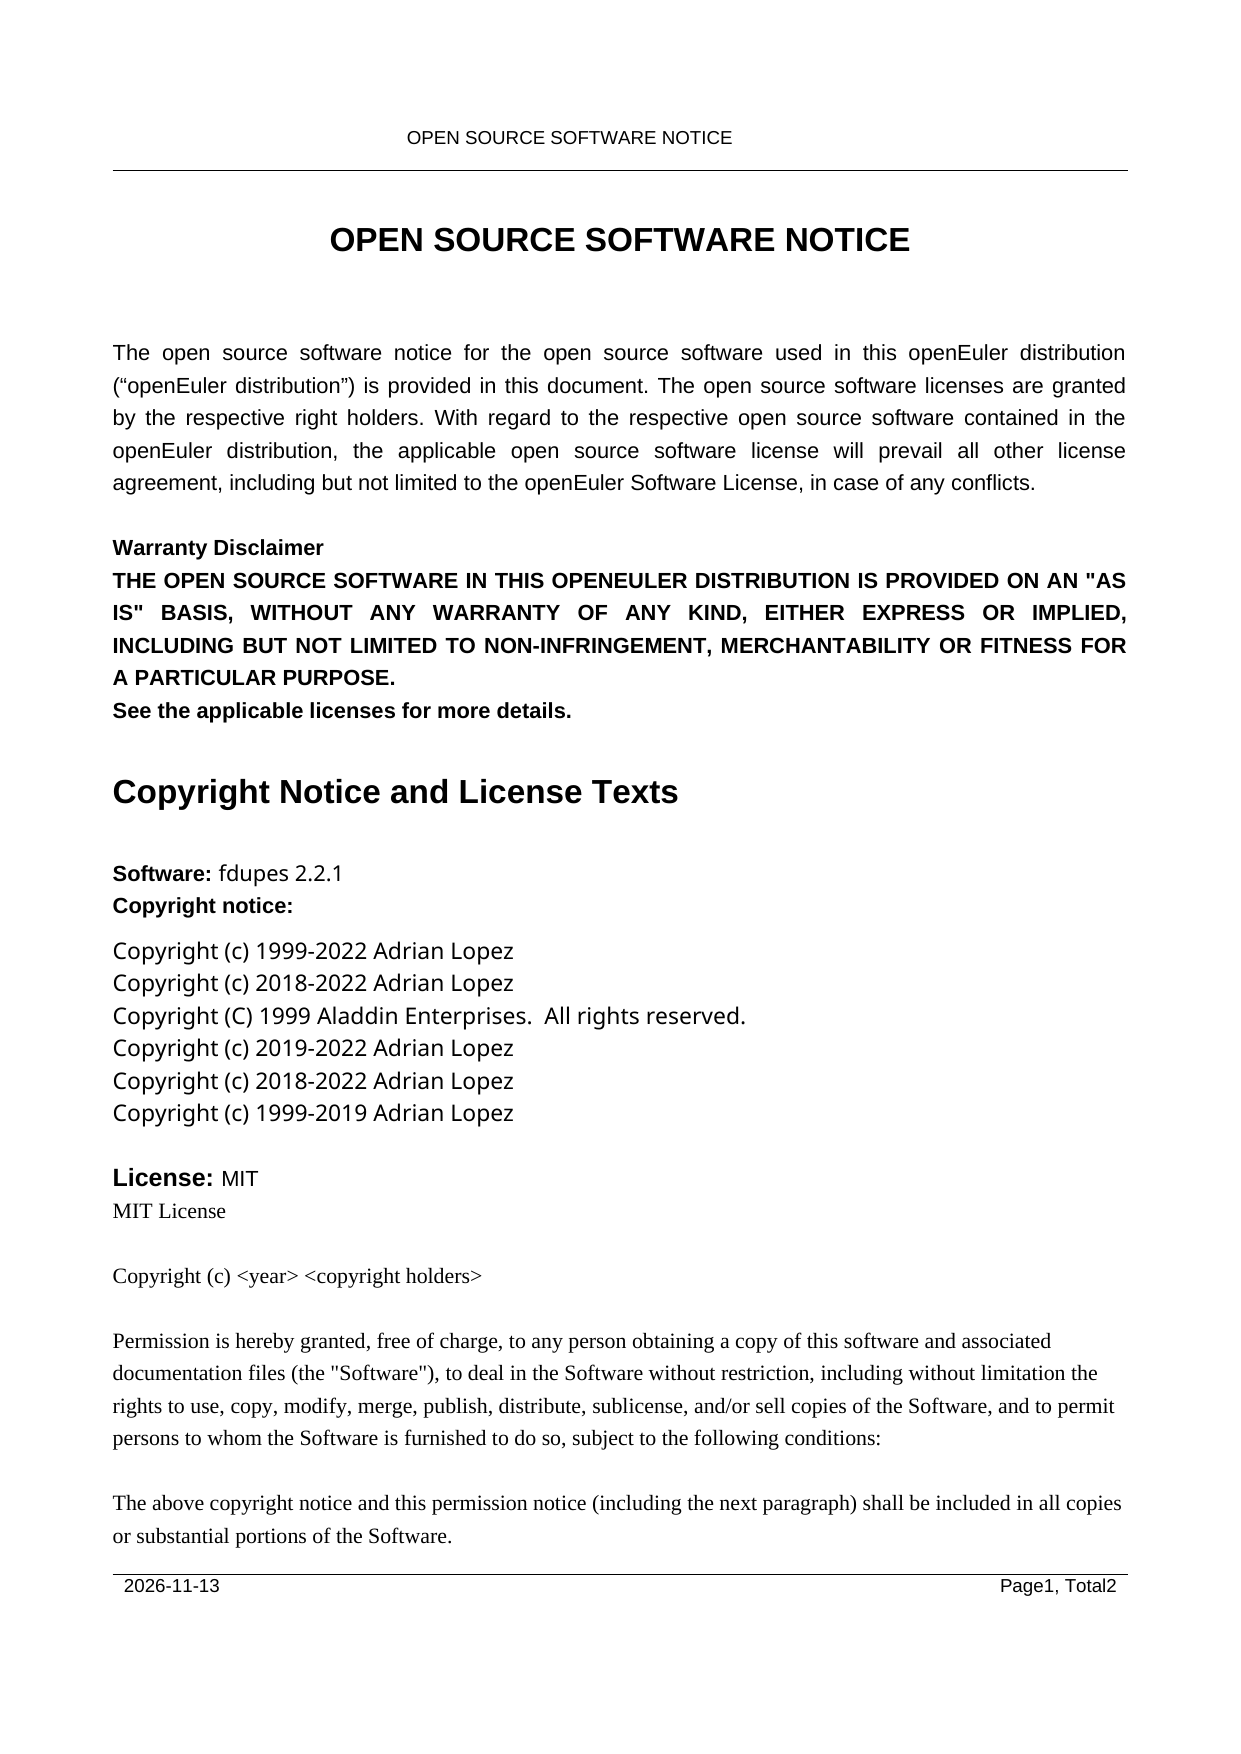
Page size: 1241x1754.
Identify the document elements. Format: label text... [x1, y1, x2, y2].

text The open source software notice for the open source software used in this openEuler distribution (“openEuler distribution”) is provided in this document. The open source software licenses are granted by the respective right holders. With regard to the respective open source software contained in the openEuler distribution, the applicable open source software license will prevail all other license agreement, including but not limited to the openEuler Software License, in case of any conflicts. [112, 336, 1128, 499]
text Copyright notice: [112, 889, 1128, 921]
title Software: fdupes 2.2.1 [112, 856, 1128, 889]
text THE OPEN SOURCE SOFTWARE IN THIS OPENEULER DISTRIBUTION IS PROVIDED ON AN "AS IS" BASIS, WITHOUT ANY WARRANTY OF ANY KIND, EITHER EXPRESS OR IMPLIED, INCLUDING BUT NOT LIMITED TO NON-INFRINGEMENT, MERCHANTABILITY OR FITNESS FOR A PARTICULAR PURPOSE. See the applicable licenses for more details. [112, 564, 1128, 726]
text Copyright Notice and License Texts [112, 759, 1128, 824]
text License: MIT [112, 1161, 1128, 1194]
text Warranty Disclaimer [112, 531, 1128, 564]
text OPEN SOURCE SOFTWARE NOTICE [112, 206, 1128, 271]
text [112, 1194, 1128, 1551]
text Copyright (c) 1999-2022 Adrian Lopez Copyright (c) 2018-2022 Adrian Lopez Copyright (C) 1999 Aladdin Enterprises. All rights reserved. Copyright (c) 2019-2022 Adrian Lopez Copyright (c) 2018-2022 Adrian Lopez Copyright (c) 1999-2019 Adrian Lopez [112, 934, 1128, 1161]
